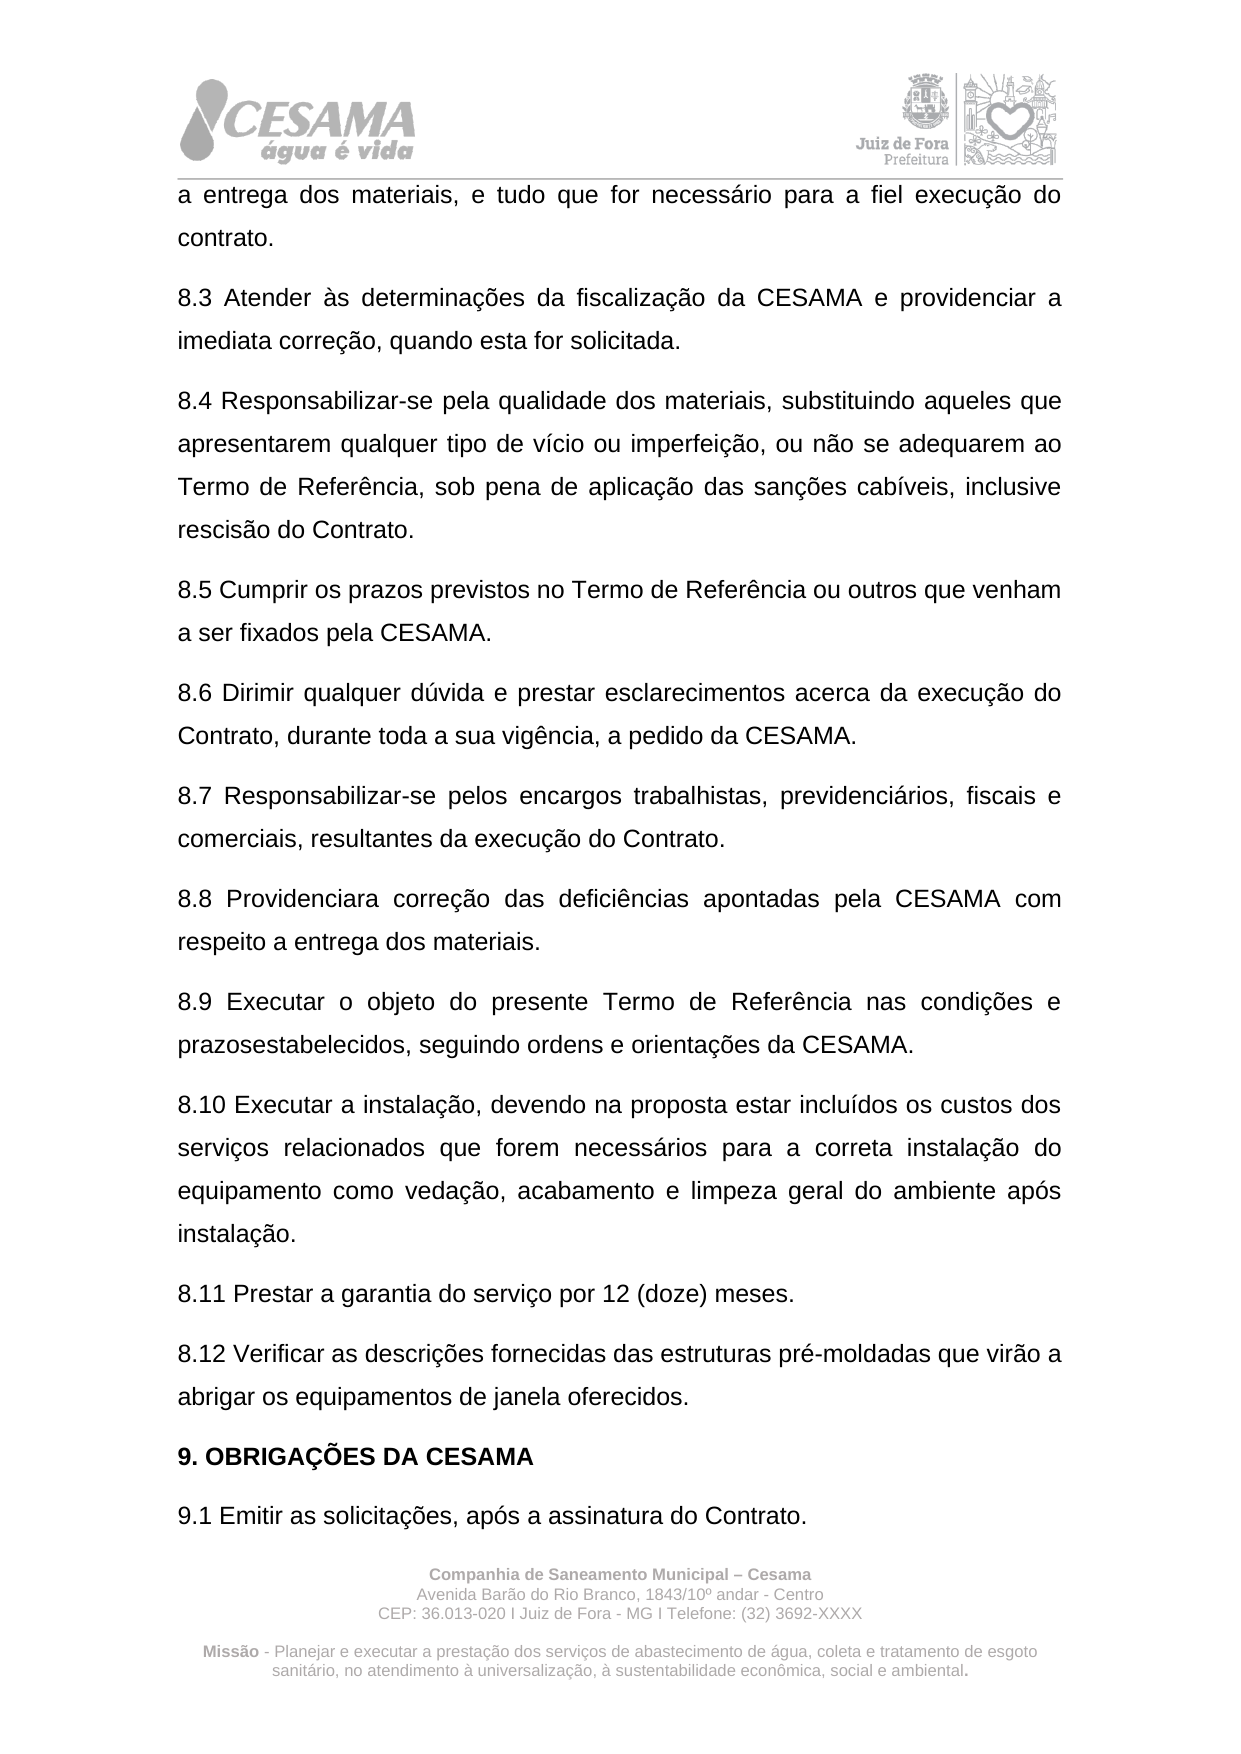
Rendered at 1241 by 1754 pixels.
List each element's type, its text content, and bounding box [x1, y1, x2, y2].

text 9.1 Emitir as solicitações, após a assinatura do Contrato. [177, 1501, 1063, 1530]
text 8.4 Responsabilizar-se pela qualidade dos materiais, substituindo aqueles que apresentarem qualquer tipo de vício ou imperfeição, ou não se adequarem ao Termo de Referência, sob pena de aplicação das sanções cabíveis, inclusive rescisão do Contrato. [177, 386, 1063, 544]
text 9. OBRIGAÇÕES DA CESAMA [177, 1441, 1063, 1470]
text 8.10 Executar a instalação, devendo na proposta estar incluídos os custos dos serviços relacionados que forem necessários para a correta instalação do equipamento como vedação, acabamento e limpeza geral do ambiente após instalação. [177, 1089, 1063, 1248]
text 8.11 Prestar a garantia do serviço por 12 (doze) meses. [177, 1279, 1063, 1307]
text 8.3 Atender às determinações da fiscalização da CESAMA e providenciar a imediata correção, quando esta for solicitada. [177, 283, 1063, 355]
text 8.12 Verificar as descrições fornecidas das estruturas pré-moldadas que virão a abrigar os equipamentos de janela oferecidos. [177, 1338, 1063, 1410]
picture [177, 73, 1064, 180]
text 8.6 Dirimir qualquer dúvida e prestar esclarecimentos acerca da execução do Contrato, durante toda a sua vigência, a pedido da CESAMA. [177, 678, 1063, 750]
text 8.5 Cumprir os prazos previstos no Termo de Referência ou outros que venham a ser fixados pela CESAMA. [177, 575, 1063, 647]
text 8.7 Responsabilizar-se pelos encargos trabalhistas, previdenciários, fiscais e comerciais, resultantes da execução do Contrato. [177, 781, 1063, 853]
text 8.9 Executar o objeto do presente Termo de Referência nas condições e prazosestabelecidos, seguindo ordens e orientações da CESAMA. [177, 987, 1063, 1058]
text 8.8 Providenciara correção das deficiências apontadas pela CESAMA com respeito a entrega dos materiais. [177, 884, 1063, 956]
